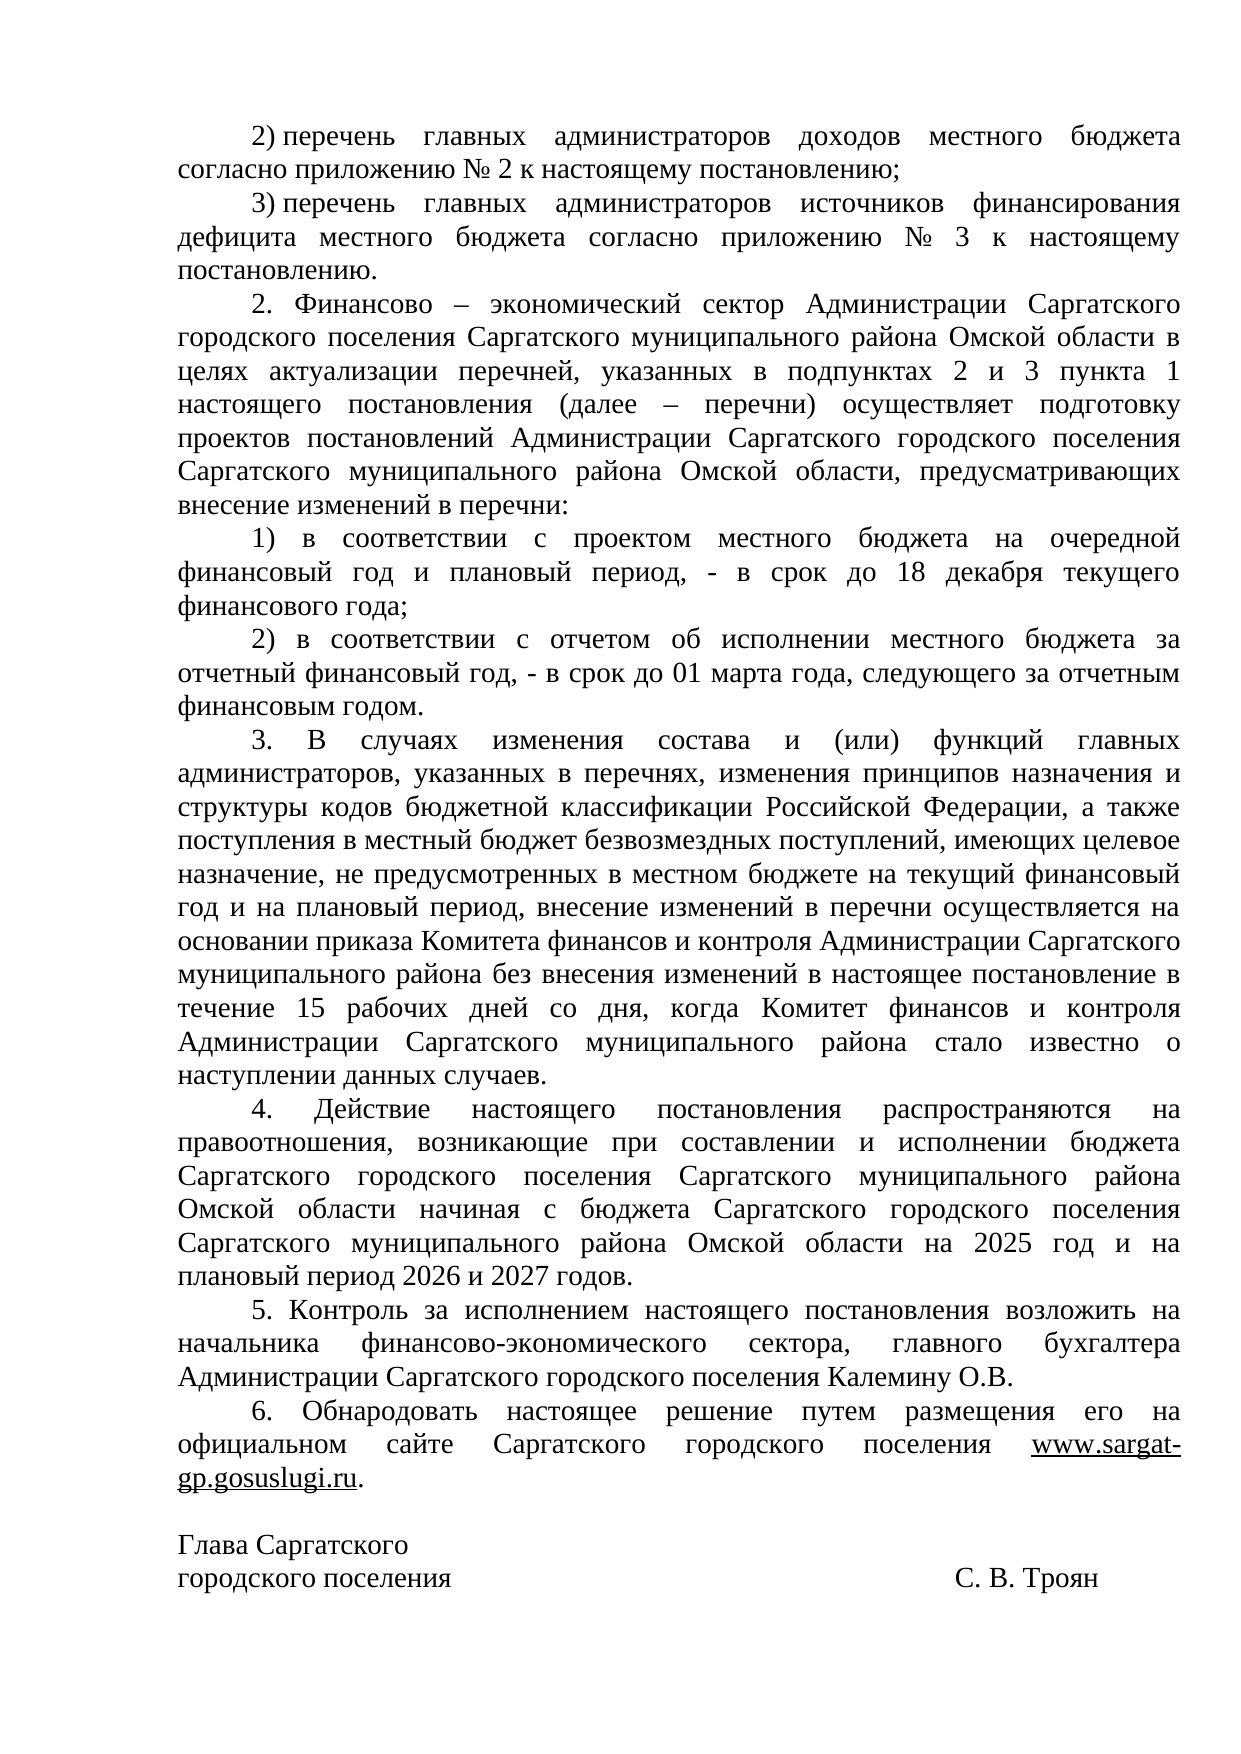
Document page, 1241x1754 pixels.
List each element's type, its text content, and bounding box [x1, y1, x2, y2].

text 2) в соответствии с отчетом об исполнении местного бюджета за отчетный финансовый год, - в срок до 01 марта года, следующего за отчетным финансовым годом. [177, 621, 1181, 722]
text 6. Обнародовать настоящее решение путем размещения его на официальном сайте Саргатского городского поселения www.sargat-gp.gosuslugi.ru. [177, 1393, 1181, 1493]
text Глава Саргатского [177, 1527, 1181, 1560]
text 2) перечень главных администраторов доходов местного бюджета согласно приложению № 2 к настоящему постановлению; [177, 118, 1181, 185]
text 4. Действие настоящего постановления распространяются на правоотношения, возникающие при составлении и исполнении бюджета Саргатского городского поселения Саргатского муниципального района Омской области начиная с бюджета Саргатского городского поселения Саргатского муниципального района Омской области на 2025 год и на плановый период 2026 и 2027 годов. [177, 1091, 1181, 1292]
text городского поселения С. В. Троян [177, 1560, 1181, 1594]
text 2. Финансово – экономический сектор Администрации Саргатского городского поселения Саргатского муниципального района Омской области в целях актуализации перечней, указанных в подпунктах 2 и 3 пункта 1 настоящего постановления (далее – перечни) осуществляет подготовку проектов постановлений Администрации Саргатского городского поселения Саргатского муниципального района Омской области, предусматривающих внесение изменений в перечни: [177, 286, 1181, 521]
text 3. В случаях изменения состава и (или) функций главных администраторов, указанных в перечнях, изменения принципов назначения и структуры кодов бюджетной классификации Российской Федерации, а также поступления в местный бюджет безвозмездных поступлений, имеющих целевое назначение, не предусмотренных в местном бюджете на текущий финансовый год и на плановый период, внесение изменений в перечни осуществляется на основании приказа Комитета финансов и контроля Администрации Саргатского муниципального района без внесения изменений в настоящее постановление в течение 15 рабочих дней со дня, когда Комитет финансов и контроля Администрации Саргатского муниципального района стало известно о наступлении данных случаев. [177, 722, 1181, 1091]
text 5. Контроль за исполнением настоящего постановления возложить на начальника финансово-экономического сектора, главного бухгалтера Администрации Саргатского городского поселения Калемину О.В. [177, 1292, 1181, 1393]
text 1) в соответствии с проектом местного бюджета на очередной финансовый год и плановый период, - в срок до 18 декабря текущего финансового года; [177, 521, 1181, 621]
text 3) перечень главных администраторов источников финансирования дефицита местного бюджета согласно приложению № 3 к настоящему постановлению. [177, 185, 1181, 286]
